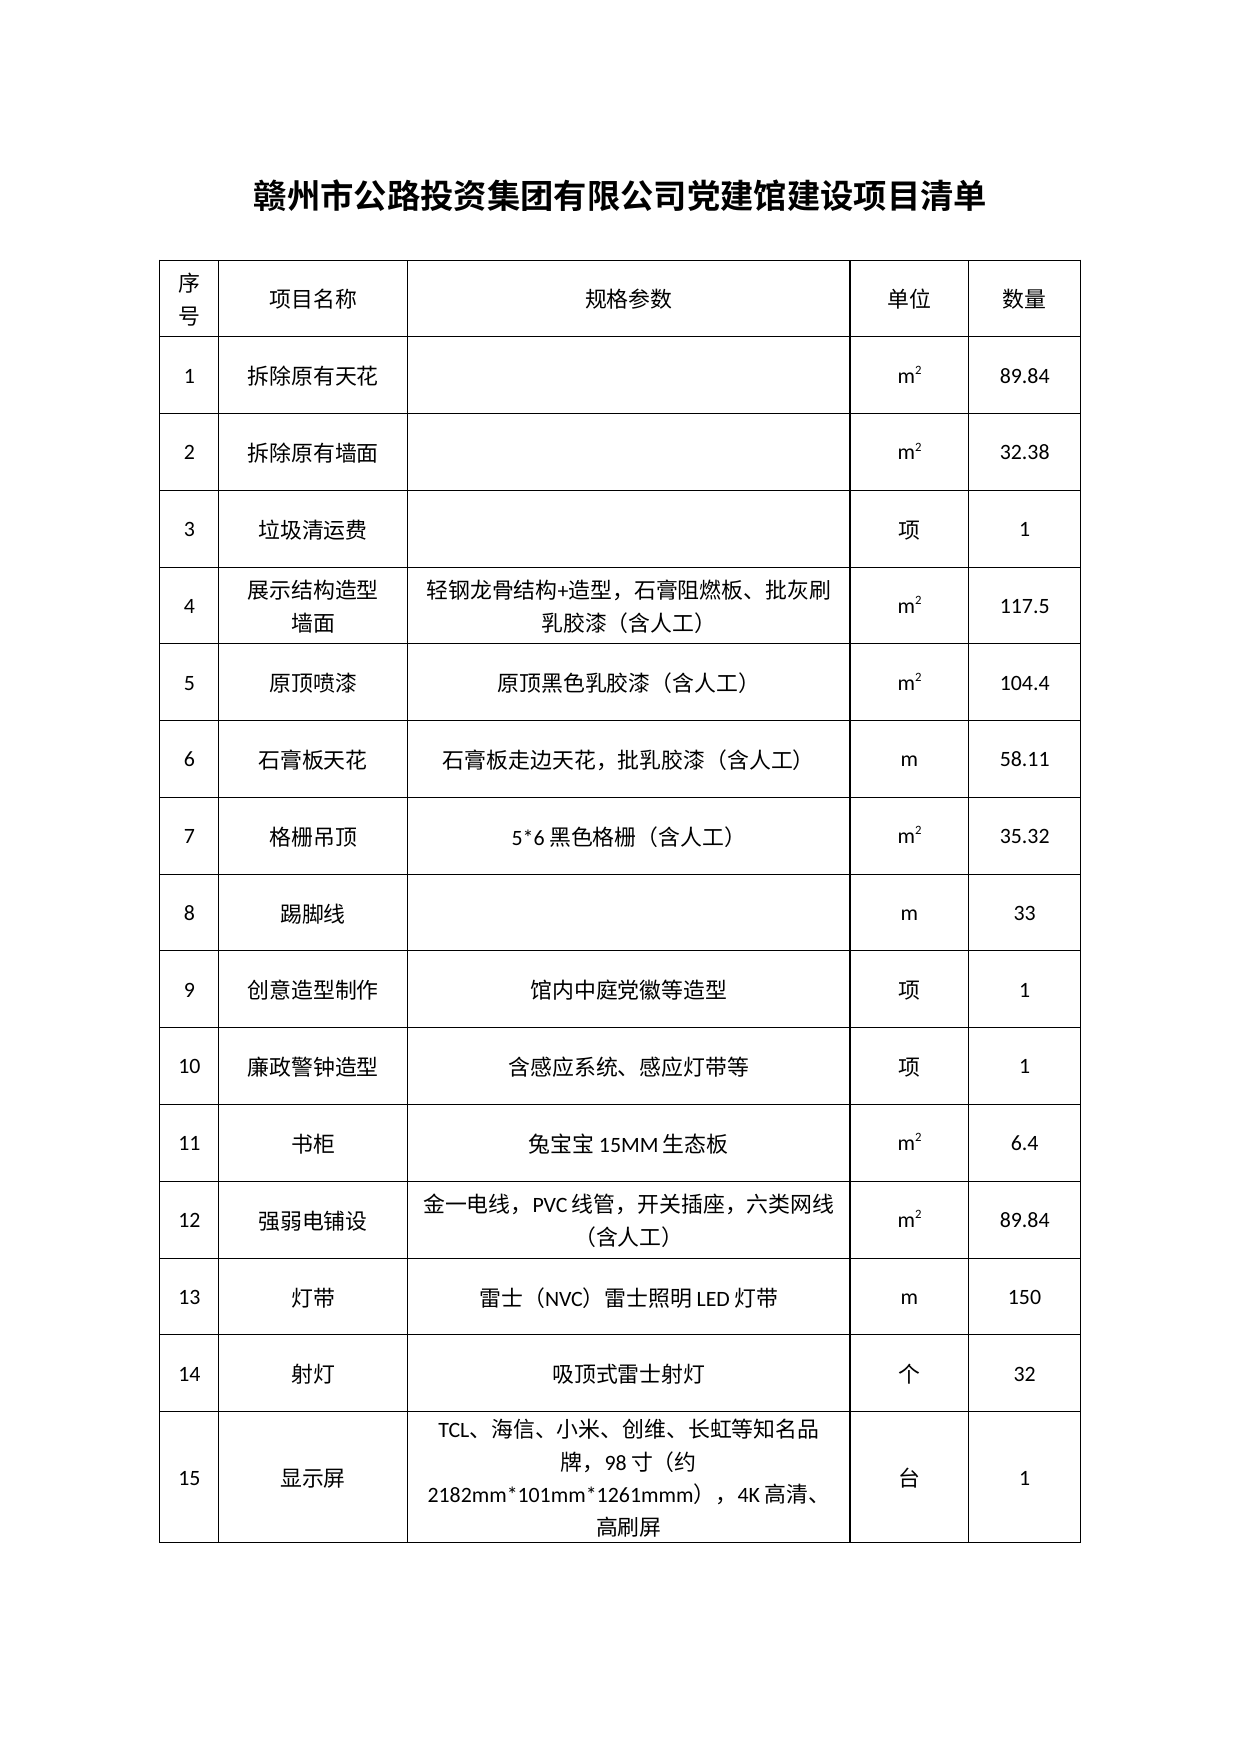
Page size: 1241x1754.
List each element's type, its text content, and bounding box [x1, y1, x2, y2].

table_cell [408, 337, 849, 413]
table_cell 10 [160, 1028, 218, 1104]
table_cell 项 [851, 951, 968, 1027]
table_cell 书柜 [219, 1105, 407, 1181]
table_cell 兔宝宝15MM生态板 [408, 1105, 849, 1181]
table_cell 6.4 [969, 1105, 1080, 1181]
table_cell 1 [969, 1412, 1080, 1542]
table_cell m2 [851, 337, 968, 413]
table_cell 3 [160, 491, 218, 567]
table_cell 含感应系统、感应灯带等 [408, 1028, 849, 1104]
table_cell 吸顶式雷士射灯 [408, 1335, 849, 1411]
table_cell 32 [969, 1335, 1080, 1411]
table_cell m [851, 875, 968, 950]
table_cell 89.84 [969, 1182, 1080, 1257]
table_cell 6 [160, 721, 218, 797]
table_cell m2 [851, 1105, 968, 1181]
table_cell 1 [969, 951, 1080, 1027]
table_cell 强弱电铺设 [219, 1182, 407, 1257]
table_cell 垃圾清运费 [219, 491, 407, 567]
table_cell 馆内中庭党徽等造型 [408, 951, 849, 1027]
table_cell 1 [160, 337, 218, 413]
table_cell 89.84 [969, 337, 1080, 413]
table_cell 金一电线，PVC线管，开关插座，六类网线（含人工） [408, 1182, 849, 1257]
table_cell 格栅吊顶 [219, 798, 407, 874]
table_cell 廉政警钟造型 [219, 1028, 407, 1104]
table_cell 8 [160, 875, 218, 950]
table_header 规格参数 [408, 261, 849, 336]
table_cell 5 [160, 644, 218, 720]
table_cell 4 [160, 568, 218, 643]
table_cell 轻钢龙骨结构+造型，石膏阻燃板、批灰刷乳胶漆（含人工） [408, 568, 849, 643]
table_cell m [851, 1259, 968, 1334]
table_cell 14 [160, 1335, 218, 1411]
table_header 单位 [851, 261, 968, 336]
table_cell m2 [851, 414, 968, 490]
table_cell 1 [969, 1028, 1080, 1104]
table_cell 2 [160, 414, 218, 490]
table_cell 项 [851, 491, 968, 567]
table_cell TCL、海信、小米、创维、长虹等知名品牌，98寸（约2182mm*101mm*1261mmm），4K高清、高刷屏 [408, 1412, 849, 1542]
table_cell [408, 875, 849, 950]
table_cell 117.5 [969, 568, 1080, 643]
table_cell 显示屏 [219, 1412, 407, 1542]
table_cell 创意造型制作 [219, 951, 407, 1027]
table_cell 32.38 [969, 414, 1080, 490]
table_cell 石膏板天花 [219, 721, 407, 797]
table_cell 58.11 [969, 721, 1080, 797]
table_cell 104.4 [969, 644, 1080, 720]
table_header 项目名称 [219, 261, 407, 336]
table_cell 1 [969, 491, 1080, 567]
table_cell 项 [851, 1028, 968, 1104]
table_cell 雷士（NVC）雷士照明LED灯带 [408, 1259, 849, 1334]
table_cell m2 [851, 568, 968, 643]
table_cell 拆除原有天花 [219, 337, 407, 413]
table_cell 15 [160, 1412, 218, 1542]
table_header 数量 [969, 261, 1080, 336]
table_cell 9 [160, 951, 218, 1027]
table_cell 展示结构造型 墙面 [219, 568, 407, 643]
table_cell 5*6黑色格栅（含人工） [408, 798, 849, 874]
table_header 序号 [160, 261, 218, 336]
table_cell m2 [851, 798, 968, 874]
table_cell [408, 491, 849, 567]
table_cell 拆除原有墙面 [219, 414, 407, 490]
table_cell 射灯 [219, 1335, 407, 1411]
table_cell 灯带 [219, 1259, 407, 1334]
table_cell [408, 414, 849, 490]
table_cell 35.32 [969, 798, 1080, 874]
table_cell 13 [160, 1259, 218, 1334]
table_cell 石膏板走边天花，批乳胶漆（含人工） [408, 721, 849, 797]
table_cell m [851, 721, 968, 797]
table_cell 踢脚线 [219, 875, 407, 950]
table_cell m2 [851, 1182, 968, 1257]
table_cell 个 [851, 1335, 968, 1411]
table_cell 150 [969, 1259, 1080, 1334]
table_cell 12 [160, 1182, 218, 1257]
table_cell 原顶黑色乳胶漆（含人工） [408, 644, 849, 720]
table_cell 7 [160, 798, 218, 874]
text 赣州市公路投资集团有限公司党建馆建设项目清单 [187, 162, 1053, 227]
table_cell m2 [851, 644, 968, 720]
table_cell 33 [969, 875, 1080, 950]
table_cell 原顶喷漆 [219, 644, 407, 720]
table_cell 11 [160, 1105, 218, 1181]
table_cell 台 [851, 1412, 968, 1542]
